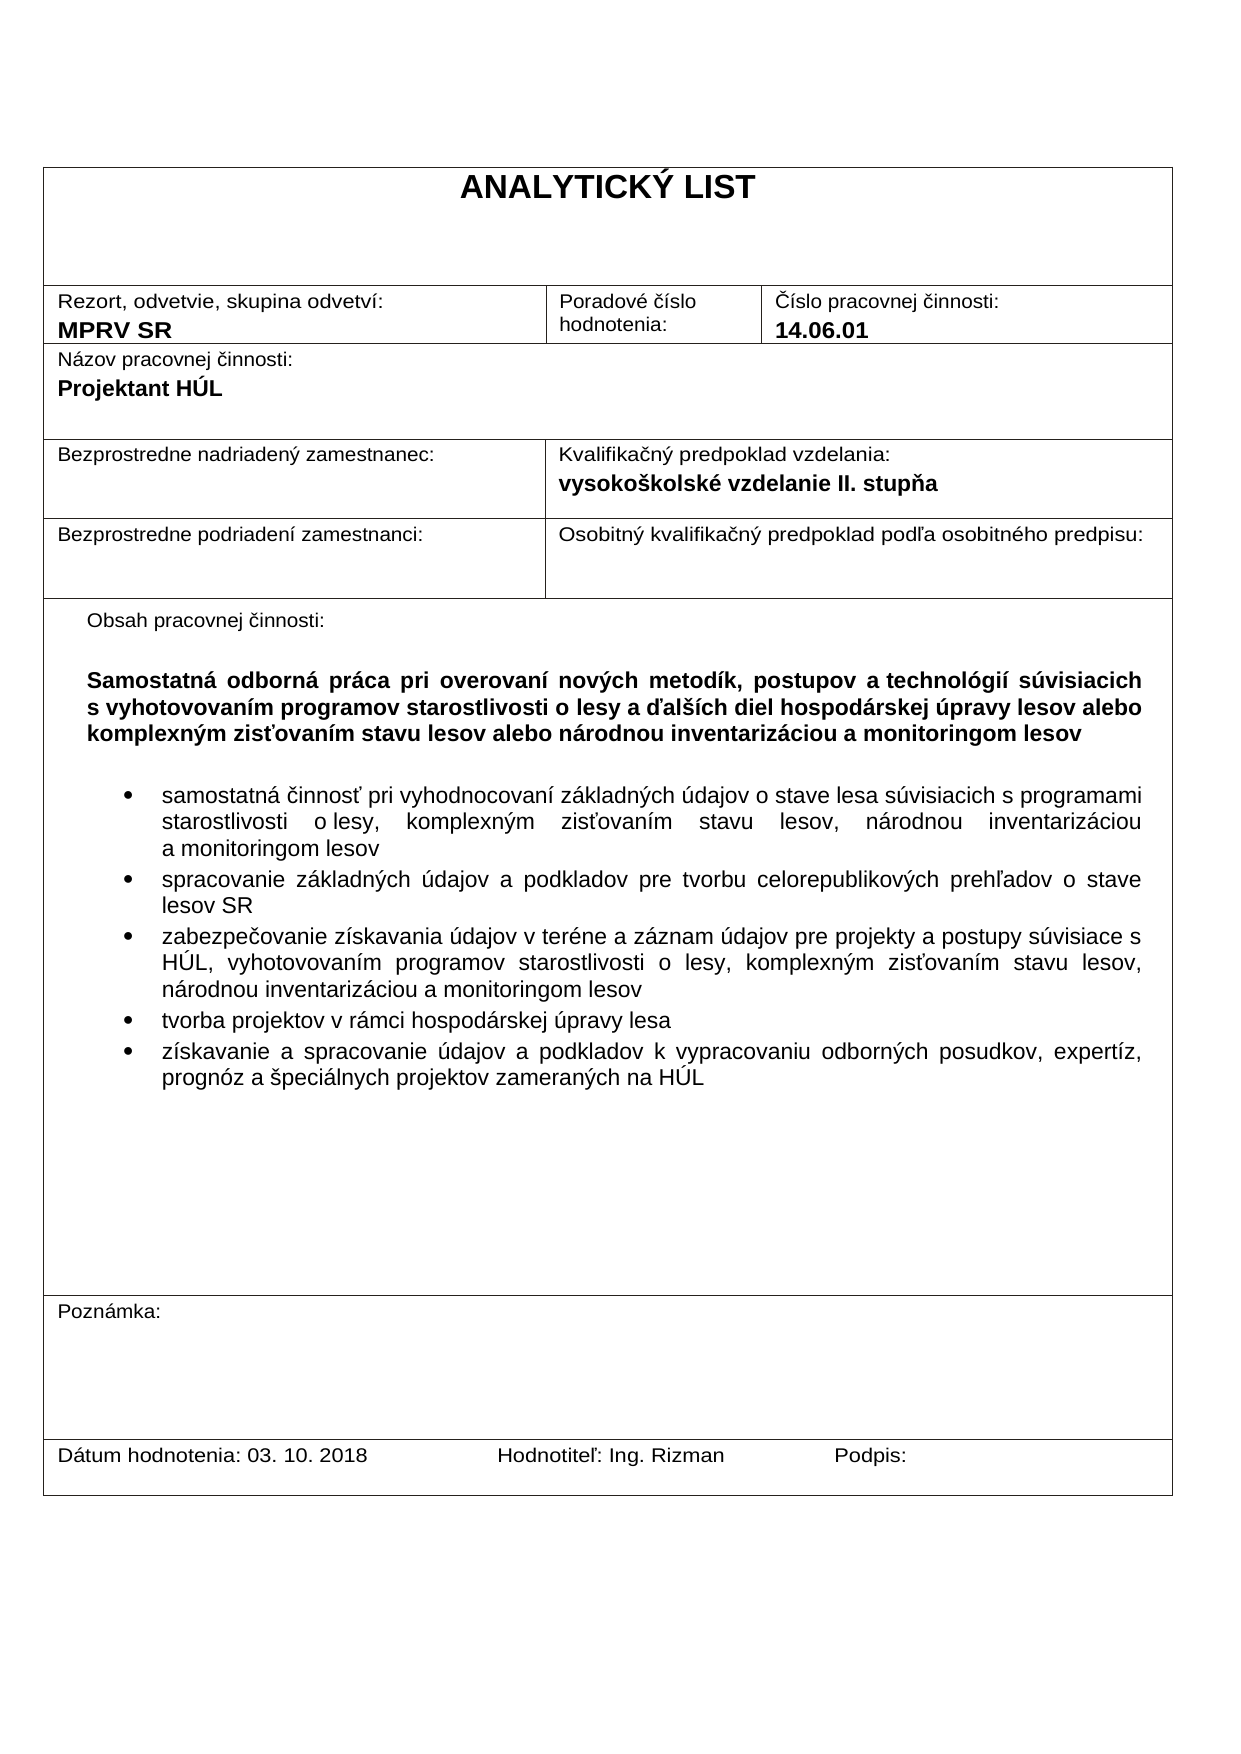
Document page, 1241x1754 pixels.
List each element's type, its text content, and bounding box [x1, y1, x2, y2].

table_cell Číslo pracovnej činnosti: 14.06.01 [762, 286, 1172, 343]
table_cell Poznámka: [44, 1296, 1172, 1439]
table_cell Bezprostredne podriadení zamestnanci: [44, 519, 545, 597]
table_cell Názov pracovnej činnosti: Projektant HÚL [44, 344, 1172, 439]
table_cell Obsah pracovnej činnosti: Samostatná odborná práca pri overovaní nových metodík, postupov a technológií súvisiacich s vyhotovovaním programov starostlivosti o lesy a ďalších diel hospodárskej úpravy lesov alebo komplexným zisťovaním stavu lesov alebo národnou inventarizáciou a monitoringom lesov samostatná činnosť pri vyhodnocovaní základných údajov o stave lesa súvisiacich s programami starostlivosti o lesy, komplexným zisťovaním stavu lesov, národnou inventarizáciou a monitoringom lesov spracovanie základných údajov a podkladov pre tvorbu celorepublikových prehľadov o stave lesov SR zabezpečovanie získavania údajov v teréne a záznam údajov pre projekty a postupy súvisiace s HÚL, vyhotovovaním programov starostlivosti o lesy, komplexným zisťovaním stavu lesov, národnou inventarizáciou a monitoringom lesov tvorba projektov v rámci hospodárskej úpravy lesa získavanie a spracovanie údajov a podkladov k vypracovaniu odborných posudkov, expertíz, prognóz a špeciálnych projektov zameraných na HÚL [44, 599, 1172, 1295]
table_cell Kvalifikačný predpoklad vzdelania: vysokoškolské vzdelanie II. stupňa [546, 440, 1172, 518]
table_cell Osobitný kvalifikačný predpoklad podľa osobitného predpisu: [546, 519, 1172, 597]
table_cell Dátum hodnotenia: 03. 10. 2018 Hodnotiteľ: Ing. Rizman Podpis: [44, 1440, 1172, 1495]
table_header ANALYTICKÝ LIST [44, 168, 1172, 285]
table_cell Bezprostredne nadriadený zamestnanec: [44, 440, 545, 518]
table_cell Rezort, odvetvie, skupina odvetví: MPRV SR [44, 286, 546, 343]
table_cell Poradové číslo hodnotenia: [547, 286, 761, 343]
